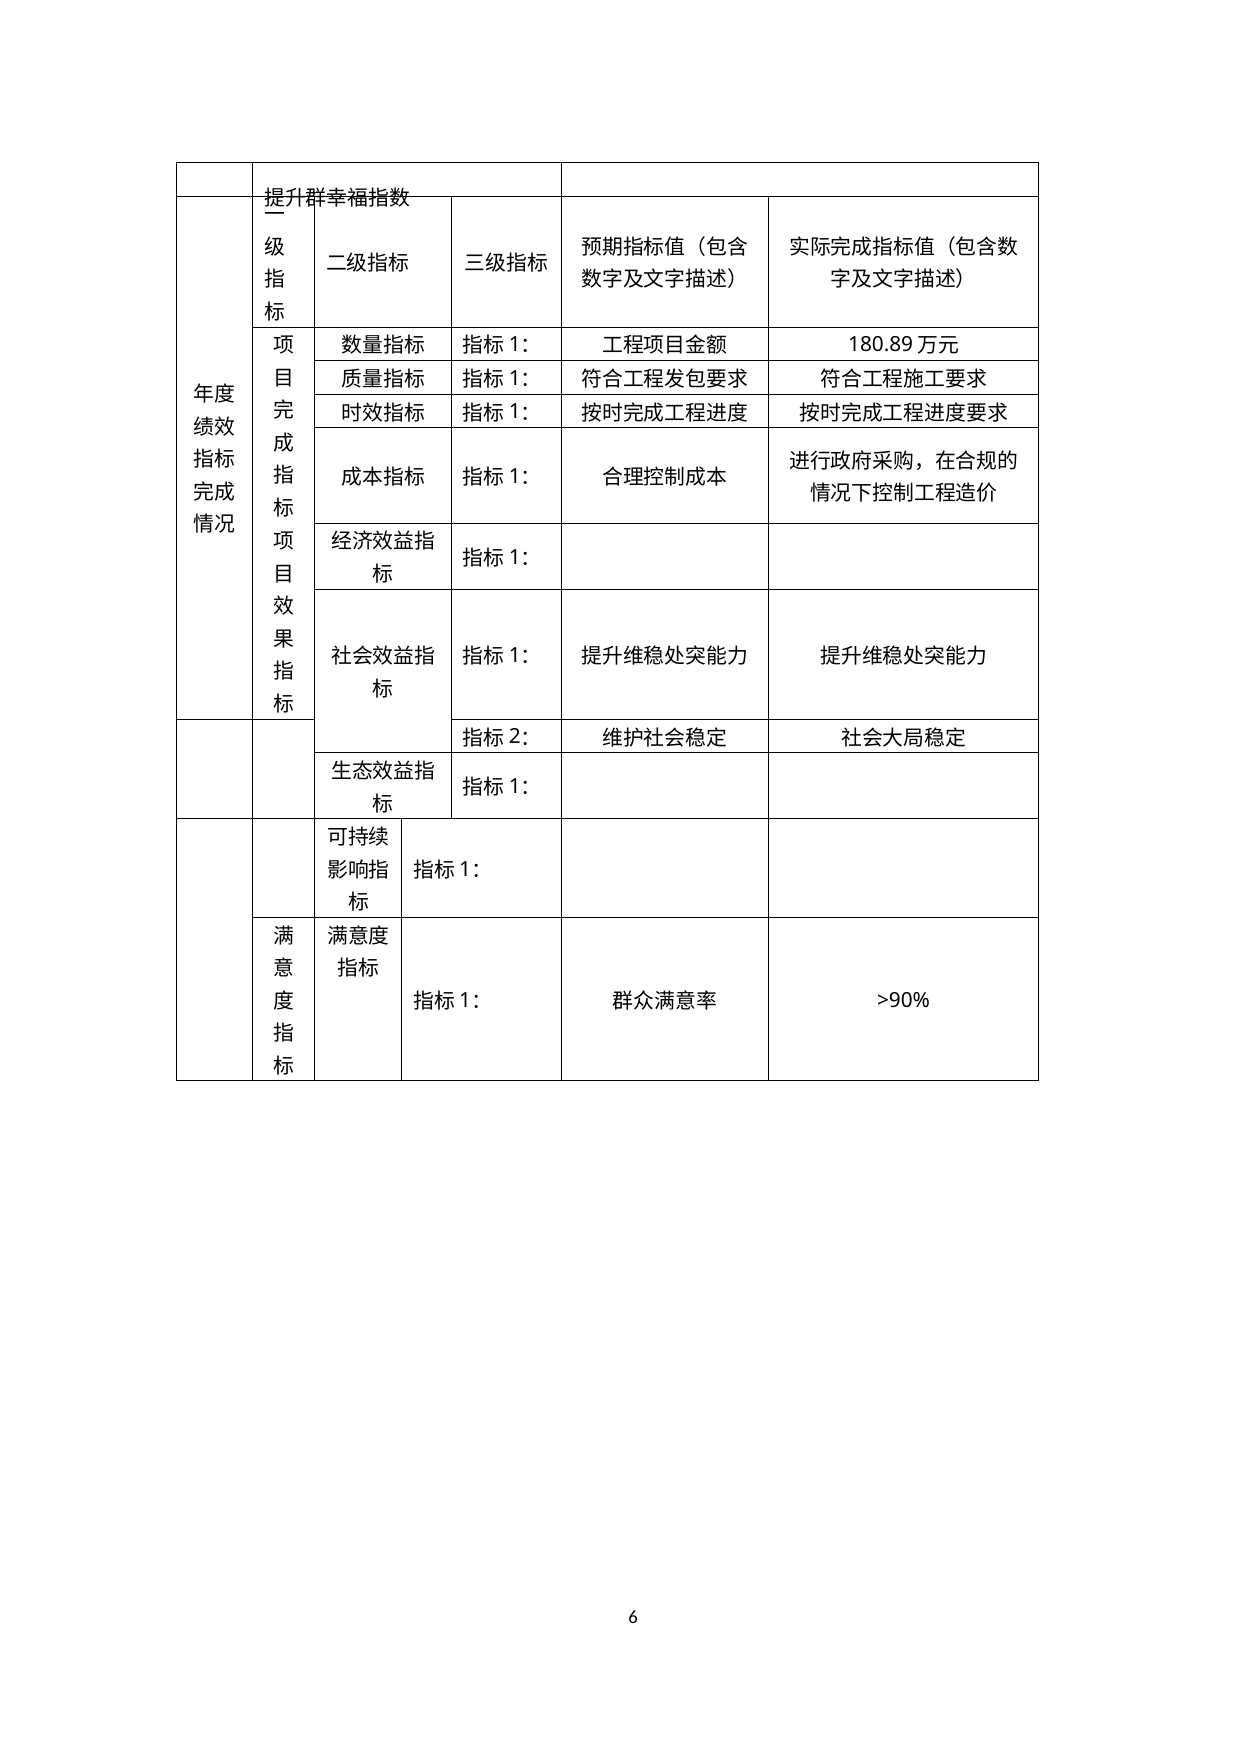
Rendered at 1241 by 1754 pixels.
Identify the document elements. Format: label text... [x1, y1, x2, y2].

table_cell 指标1： [452, 395, 561, 427]
table_cell 指标1： [452, 753, 561, 818]
table_cell 指标1： [452, 328, 561, 360]
table_cell 项目完成指标 [253, 328, 314, 523]
table_cell 指标1： [402, 918, 561, 1080]
table_cell 成本指标 [315, 428, 451, 523]
table_cell 实际完成指标值（包含数字及文字描述） [769, 197, 1038, 327]
table_cell 提升维稳处突能力 [769, 590, 1038, 719]
table_cell 工程项目金额 [562, 328, 768, 360]
table_cell 指标2： [452, 720, 561, 752]
table_cell 满意度指标 [253, 918, 314, 1080]
table_cell 可持续影响指标 [315, 819, 401, 917]
table_cell [253, 720, 314, 818]
table_cell 三级指标 [452, 197, 561, 327]
table_cell [769, 753, 1038, 818]
table_cell [562, 524, 768, 589]
table_cell 质量指标 [315, 361, 451, 394]
table_cell >90% [769, 918, 1038, 1080]
table_cell [769, 524, 1038, 589]
table_cell 项目效果指标 [253, 523, 314, 719]
table_cell [769, 819, 1038, 917]
table_cell 维护社会稳定 [562, 720, 768, 752]
table_cell 指标1： [402, 819, 561, 917]
table_cell 经济效益指标 [315, 524, 451, 589]
table_cell 指标1： [452, 590, 561, 719]
table_cell 合理控制成本 [562, 428, 768, 523]
table_cell 时效指标 [315, 395, 451, 427]
table_cell 进行政府采购，在合规的情况下控制工程造价 [769, 428, 1038, 523]
table_cell 预期指标值（包含数字及文字描述） [562, 197, 768, 327]
table_cell 二级指标 [315, 197, 451, 327]
table_cell 按时完成工程进度要求 [769, 395, 1038, 427]
table_cell 一级指标 [253, 197, 314, 327]
table_cell [253, 819, 314, 917]
table_cell [562, 819, 768, 917]
table_cell 群众满意率 [562, 918, 768, 1080]
table_cell 指标1： [452, 361, 561, 394]
table_cell 按时完成工程进度 [562, 395, 768, 427]
table_cell 社会大局稳定 [769, 720, 1038, 752]
table_cell 指标1： [452, 524, 561, 589]
table_cell 社会效益指标 [315, 590, 451, 752]
table_cell 生态效益指标 [315, 753, 451, 818]
table_cell 提升维稳处突能力 [562, 590, 768, 719]
table_cell [562, 753, 768, 818]
table_cell [177, 720, 252, 818]
table_cell [177, 819, 252, 1080]
table_cell 指标1： [452, 428, 561, 523]
table_cell 满意度指标 [315, 918, 401, 1080]
table_cell 符合工程发包要求 [562, 361, 768, 394]
table_cell 年度绩效指标完成情况 [177, 197, 252, 719]
table_cell 180.89万元 [769, 328, 1038, 360]
table_cell 符合工程施工要求 [769, 361, 1038, 394]
table_cell 数量指标 [315, 328, 451, 360]
